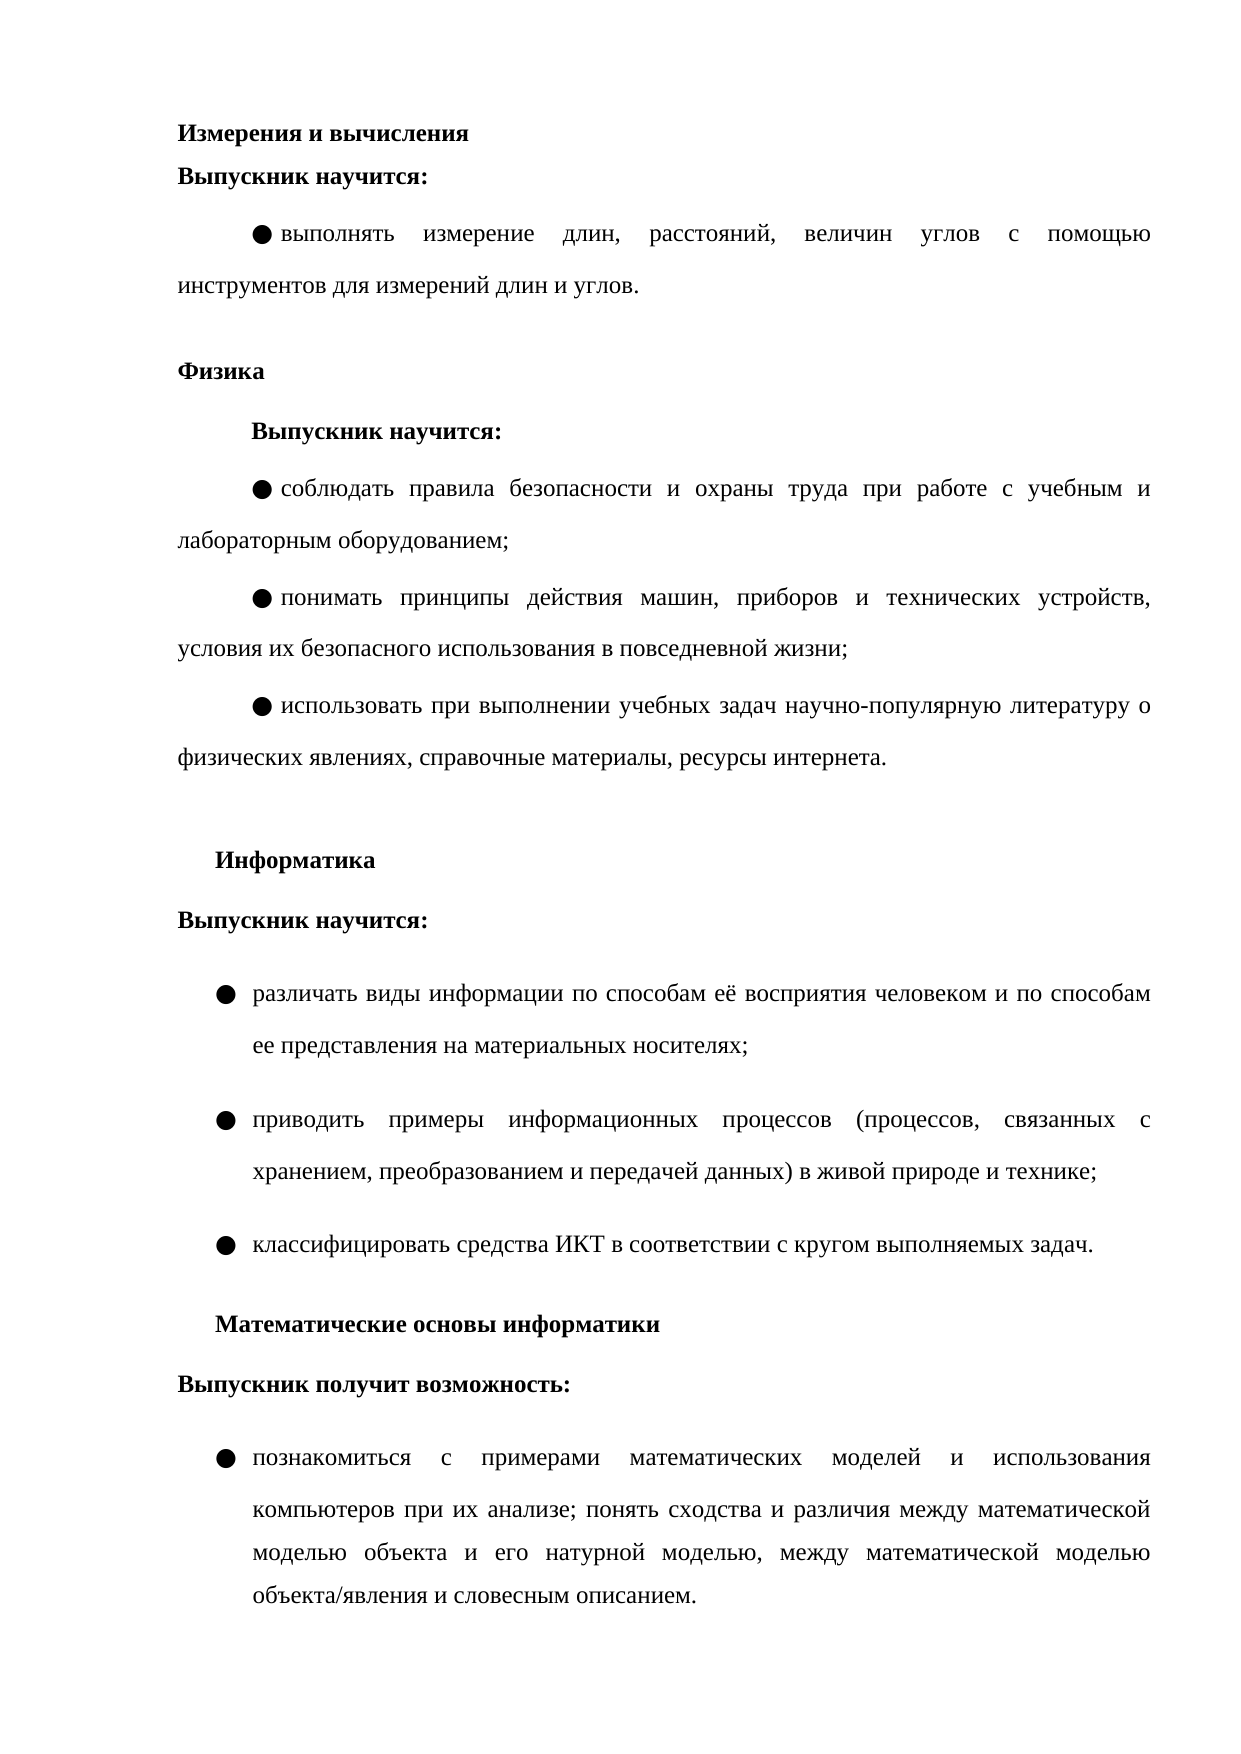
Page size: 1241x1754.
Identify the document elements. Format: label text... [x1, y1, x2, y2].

text Выпускник научится: [177, 416, 1152, 445]
list приводить примеры информационных процессов (процессов, связанных с хранением, преобразованием и передачей данных) в живой природе и технике; [215, 1090, 1152, 1184]
text Выпускник получит возможность: [177, 1369, 1152, 1398]
list выполнять измерение длин, расстояний, величин углов с помощью инструментов для измерений длин и углов. [177, 204, 1152, 299]
list различать виды информации по способам её восприятия человеком и по способам ее представления на материальных носителях; [215, 965, 1152, 1059]
text Информатика [177, 845, 1152, 874]
list классифицировать средства ИКТ в соответствии с кругом выполняемых задач. [215, 1216, 1152, 1267]
list понимать принципы действия машин, приборов и технических устройств, условия их безопасного использования в повседневной жизни; [177, 568, 1152, 662]
text Выпускник научится: [177, 905, 1152, 934]
text Математические основы информатики [177, 1309, 1152, 1338]
list познакомиться с примерами математических моделей и использования компьютеров при их анализе; понять сходства и различия между математической моделью объекта и его натурной моделью, между математической моделью объекта/явления и словесным описанием. [215, 1429, 1152, 1609]
text Измерения и вычисления [177, 118, 1152, 147]
text Выпускник научится: [177, 161, 1152, 190]
list использовать при выполнении учебных задач научно-популярную литературу о физических явлениях, справочные материалы, ресурсы интернета. [177, 677, 1152, 771]
text Физика [177, 356, 1152, 385]
list соблюдать правила безопасности и охраны труда при работе с учебным и лабораторным оборудованием; [177, 459, 1152, 553]
